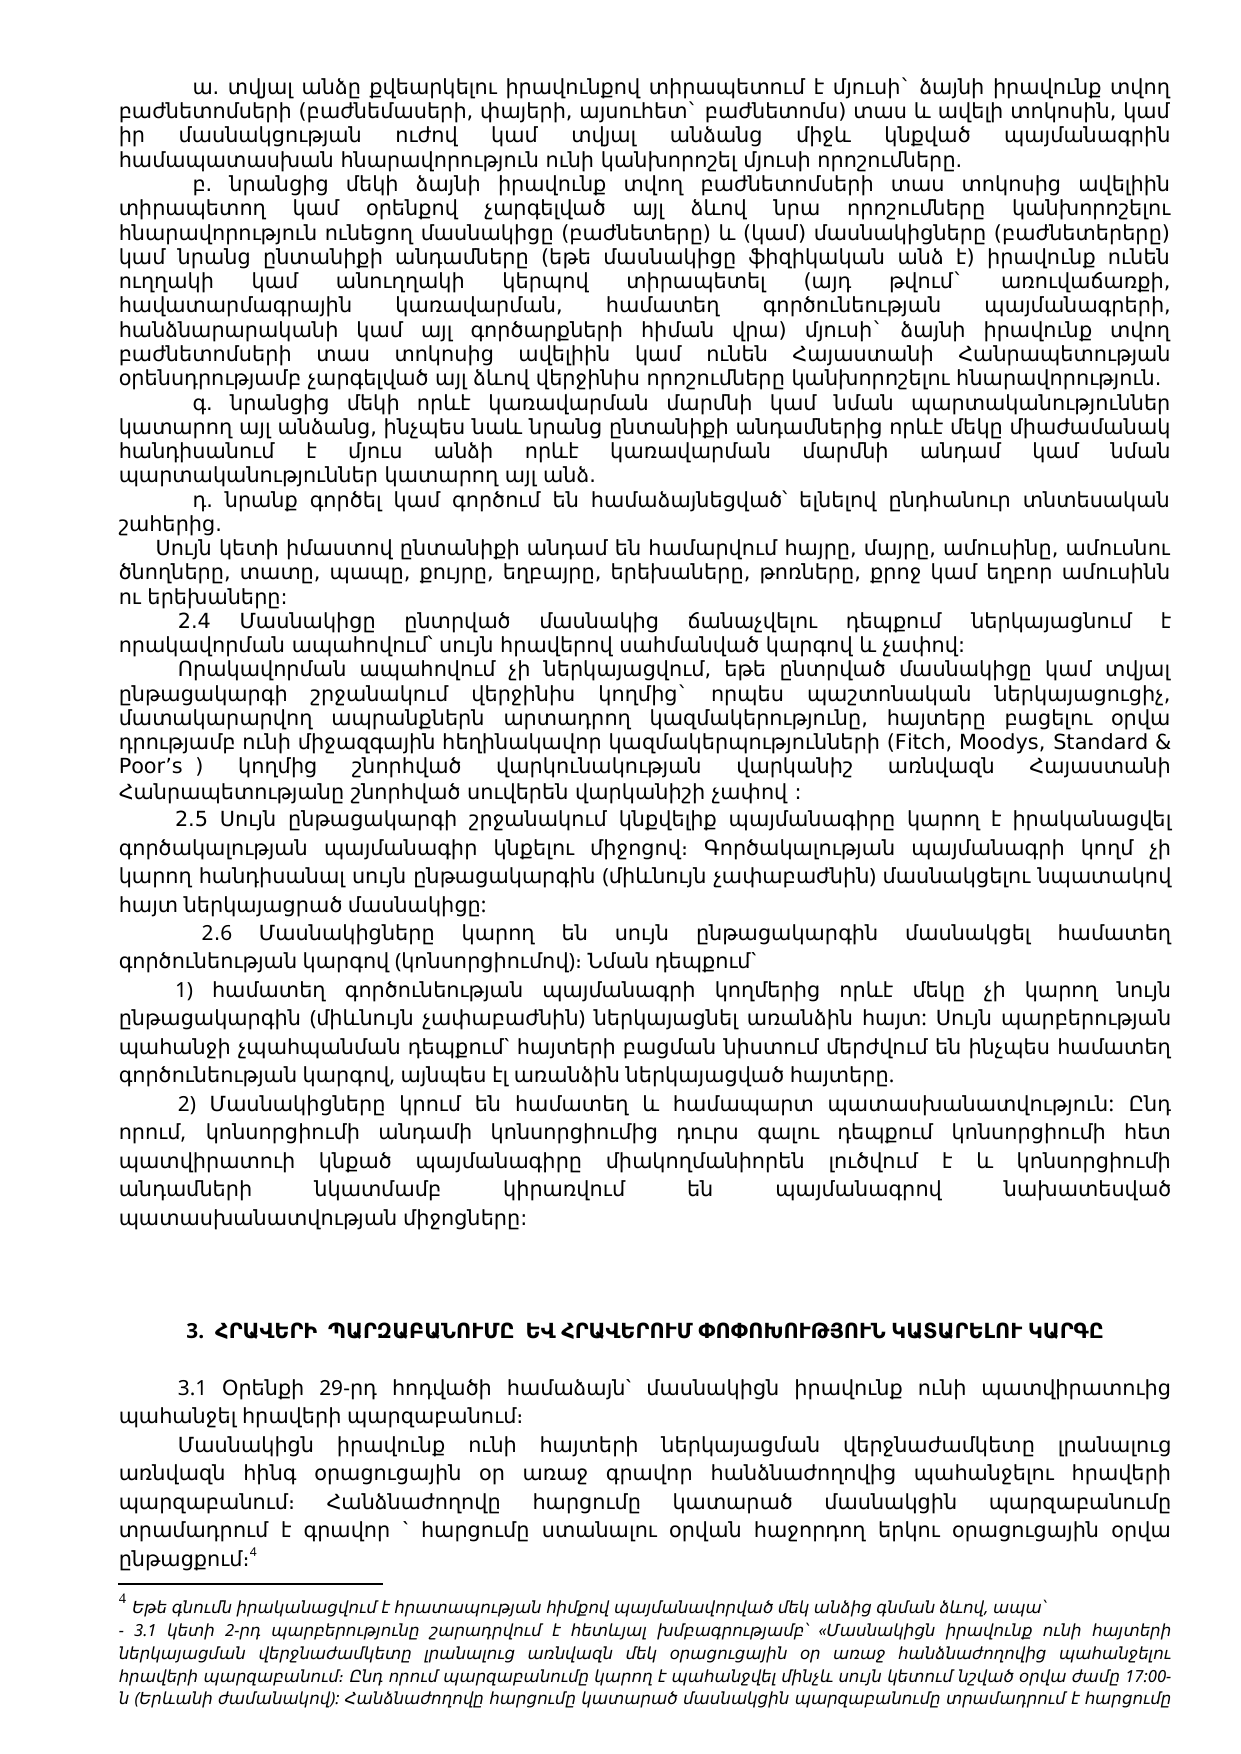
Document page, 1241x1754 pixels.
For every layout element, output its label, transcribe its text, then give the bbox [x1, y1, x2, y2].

text 2.6 Մասնակիցները կարող են սույն ընթացակարգին մասնակցել համատեղ գործունեության կարգով (կոնսորցիումով)։ Նման դեպքում` [118, 918, 1171, 975]
text 3. ՀՐԱՎԵՐԻ ՊԱՐԶԱԲԱՆՈՒՄԸ ԵՎ ՀՐԱՎԵՐՈՒՄ ՓՈՓՈԽՈՒԹՅՈՒՆ ԿԱՏԱՐԵԼՈՒ ԿԱՐԳԸ [118, 1316, 1171, 1345]
text գ. նրանցից մեկի որևէ կառավարման մարմնի կամ նման պարտականություններ կատարող այլ անձանց, ինչպես նաև նրանց ընտանիքի անդամներից որևէ մեկը միաժամանակ հանդիսանում է մյուս անձի որևէ կառավարման մարմնի անդամ կամ նման պարտականություններ կատարող այլ անձ. [118, 391, 1171, 488]
text Որակավորման ապահովում չի ներկայացվում, եթե ընտրված մասնակիցը կամ տվյալ ընթացակարգի շրջանակում վերջինիս կողմից` որպես պաշտոնական ներկայացուցիչ, մատակարարվող ապրանքներն արտադրող կազմակերությունը, հայտերը բացելու օրվա դրությամբ ունի միջազգային հեղինակավոր կազմակերպությունների (Fitch, Moodys, Standard & Poor’s ) կողմից շնորհված վարկունակության վարկանիշ առնվազն Հայաստանի Հանրապետությանը շնորհված սուվերեն վարկանիշի չափով : [118, 657, 1171, 804]
text դ. նրանք գործել կամ գործում են համաձայնեցված՝ ելնելով ընդհանուր տնտեսական շահերից. [118, 488, 1171, 536]
text բ. նրանցից մեկի ձայնի իրավունք տվող բաժնետոմսերի տաս տոկոսից ավելիին տիրապետող կամ օրենքով չարգելված այլ ձևով նրա որոշումները կանխորոշելու հնարավորություն ունեցող մասնակիցը (բաժնետերը) և (կամ) մասնակիցները (բաժնետերերը) կամ նրանց ընտանիքի անդամները (եթե մասնակիցը ֆիզիկական անձ է) իրավունք ունեն ուղղակի կամ անուղղակի կերպով տիրապետել (այդ թվում` առուվաճառքի, հավատարմագրային կառավարման, համատեղ գործունեության պայմանագրերի, հանձնարարականի կամ այլ գործարքների հիման վրա) մյուսի` ձայնի իրավունք տվող բաժնետոմսերի տաս տոկոսից ավելիին կամ ունեն Հայաստանի Հանրապետության օրենսդրությամբ չարգելված այլ ձևով վերջինիս որոշումները կանխորոշելու հնարավորություն. [118, 172, 1171, 391]
text Սույն կետի իմաստով ընտանիքի անդամ են համարվում հայրը, մայրը, ամուսինը, ամուսնու ծնողները, տատը, պապը, քույրը, եղբայրը, երեխաները, թոռները, քրոջ կամ եղբոր ամուսինն ու երեխաները: [118, 536, 1171, 609]
text 3.1 Օրենքի 29-րդ հոդվածի համաձայն` մասնակիցն իրավունք ունի պատվիրատուից պահանջել հրավերի պարզաբանում։ [118, 1373, 1171, 1430]
text ա. տվյալ անձը քվեարկելու իրավունքով տիրապետում է մյուսի` ձայնի իրավունք տվող բաժնետոմսերի (բաժնեմասերի, փայերի, այսուհետ` բաժնետոմս) տաս և ավելի տոկոսին, կամ իր մասնակցության ուժով կամ տվյալ անձանց միջև կնքված պայմանագրին համապատասխան հնարավորություն ունի կանխորոշել մյուսի որոշումները. [118, 75, 1171, 172]
text 1) համատեղ գործունեության պայմանագրի կողմերից որևէ մեկը չի կարող նույն ընթացակարգին (միևնույն չափաբաժնին) ներկայացնել առանձին հայտ: Սույն պարբերության պահանջի չպահպանման դեպքում` հայտերի բացման նիստում մերժվում են ինչպես համատեղ գործունեության կարգով, այնպես էլ առանձին ներկայացված հայտերը. [118, 975, 1171, 1089]
text 2.4 Մասնակիցը ընտրված մասնակից ճանաչվելու դեպքում ներկայացնում է որակավորման ապահովում՝ սույն հրավերով սահմանված կարգով և չափով: [118, 609, 1171, 657]
text Մասնակիցն իրավունք ունի հայտերի ներկայացման վերջնաժամկետը լրանալուց առնվազն հինգ օրացուցային օր առաջ գրավոր հանձնաժողովից պահանջելու հրավերի պարզաբանում։ Հանձնաժողովը հարցումը կատարած մասնակցին պարզաբանումը տրամադրում է գրավոր ` հարցումը ստանալու օրվան հաջորդող երկու օրացուցային օրվա ընթացքում։ [118, 1430, 1171, 1572]
text 2.5 Սույն ընթացակարգի շրջանակում կնքվելիք պայմանագիրը կարող է իրականացվել գործակալության պայմանագիր կնքելու միջոցով։ Գործակալության պայմանագրի կողմ չի կարող հանդիսանալ սույն ընթացակարգին (միևնույն չափաբաժնին) մասնակցելու նպատակով հայտ ներկայացրած մասնակիցը: [118, 804, 1171, 918]
text 2) Մասնակիցները կրում են համատեղ և համապարտ պատասխանատվություն: Ընդ որում, կոնսորցիումի անդամի կոնսորցիումից դուրս գալու դեպքում կոնսորցիումի հետ պատվիրատուի կնքած պայմանագիրը միակողմանիորեն լուծվում է և կոնսորցիումի անդամների նկատմամբ կիրառվում են պայմանագրով նախատեսված պատասխանատվության միջոցները: [118, 1089, 1171, 1231]
